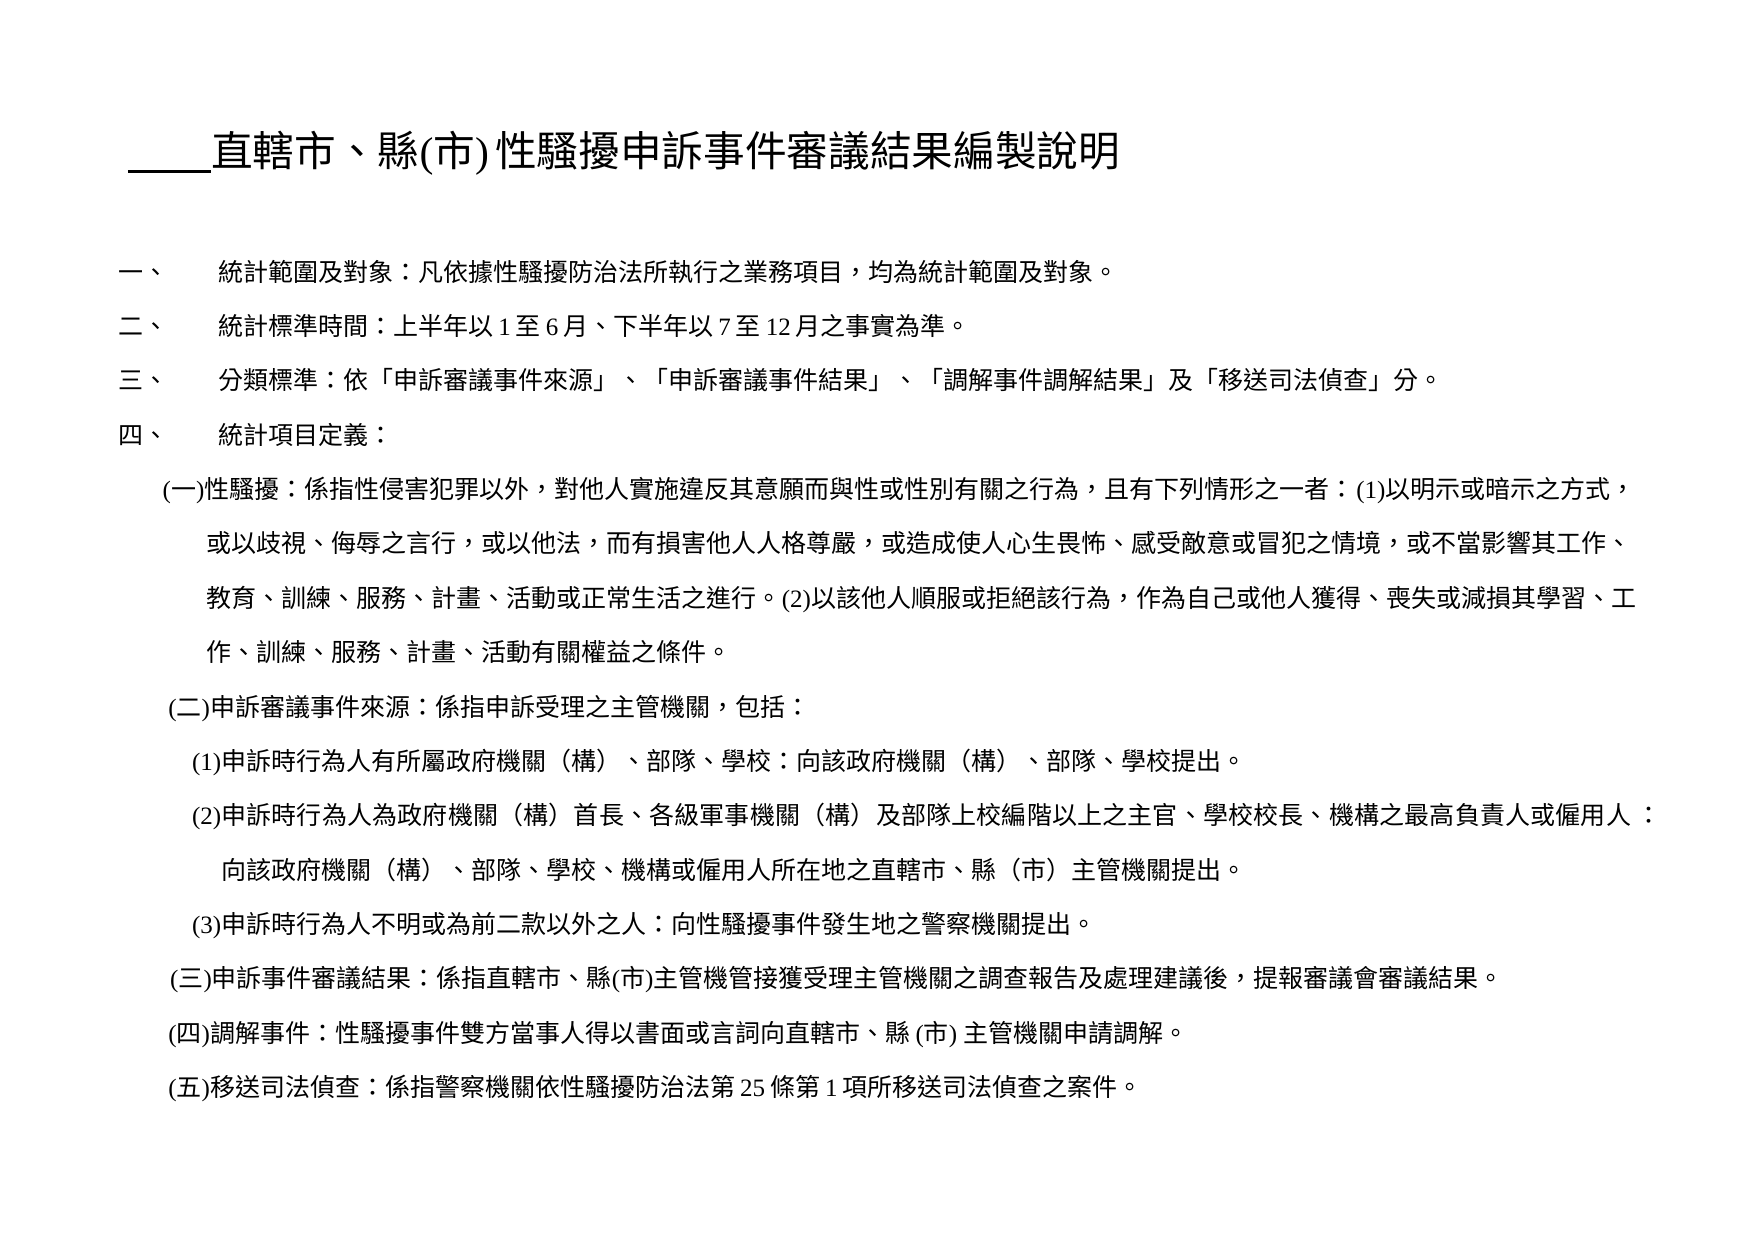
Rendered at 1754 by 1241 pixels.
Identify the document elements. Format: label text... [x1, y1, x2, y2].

text 直轄市、縣(市) 性騷擾申訴事件審議結果編製說明 [118, 118, 1636, 179]
text (五)移送司法偵查：係指警察機關依性騷擾防治法第25條第1項所移送司法偵查之案件。 [168, 1068, 1636, 1104]
list 分類標準：依「申訴審議事件來源」、「申訴審議事件結果」、「調解事件調解結果」及「移送司法偵查」分。 [118, 361, 1636, 397]
text (二)申訴審議事件來源：係指申訴受理之主管機關，包括： [168, 687, 1636, 723]
text (3)申訴時行為人不明或為前二款以外之人：向性騷擾事件發生地之警察機關提出。 [192, 904, 1636, 941]
list 統計標準時間：上半年以1至6月、下半年以7至12月之事實為準。 [118, 306, 1636, 343]
text (四)調解事件：性騷擾事件雙方當事人得以書面或言詞向直轄市、縣 (市) 主管機關申請調解。 [168, 1013, 1636, 1049]
list 統計項目定義： [118, 415, 1636, 451]
text (三)申訴事件審議結果：係指直轄市、縣(市)主管機管接獲受理主管機關之調查報告及處理建議後，提報審議會審議結果。 [170, 959, 1636, 995]
list 統計範圍及對象：凡依據性騷擾防治法所執行之業務項目，均為統計範圍及對象。 [118, 252, 1636, 288]
text (1)申訴時行為人有所屬政府機關（構）、部隊、學校：向該政府機關（構）、部隊、學校提出。 [192, 741, 1636, 778]
text (2)申訴時行為人為政府機關（構）首長、各級軍事機關（構）及部隊上校編階以上之主官、學校校長、機構之最高負責人或僱用人：向該政府機關（構）、部隊、學校、機構或僱用人所在地之直轄市、縣（市）主管機關提出。 [192, 796, 1636, 886]
text (一)性騷擾：係指性侵害犯罪以外，對他人實施違反其意願而與性或性別有關之行為，且有下列情形之一者：(1)以明示或暗示之方式，或以歧視、侮辱之言行，或以他法，而有損害他人人格尊嚴，或造成使人心生畏怖、感受敵意或冒犯之情境，或不當影響其工作、教育、訓練、服務、計畫、活動或正常生活之進行。(2)以該他人順服或拒絕該行為，作為自己或他人獲得、喪失或減損其學習、工作、訓練、服務、計畫、活動有關權益之條件。 [162, 469, 1636, 669]
